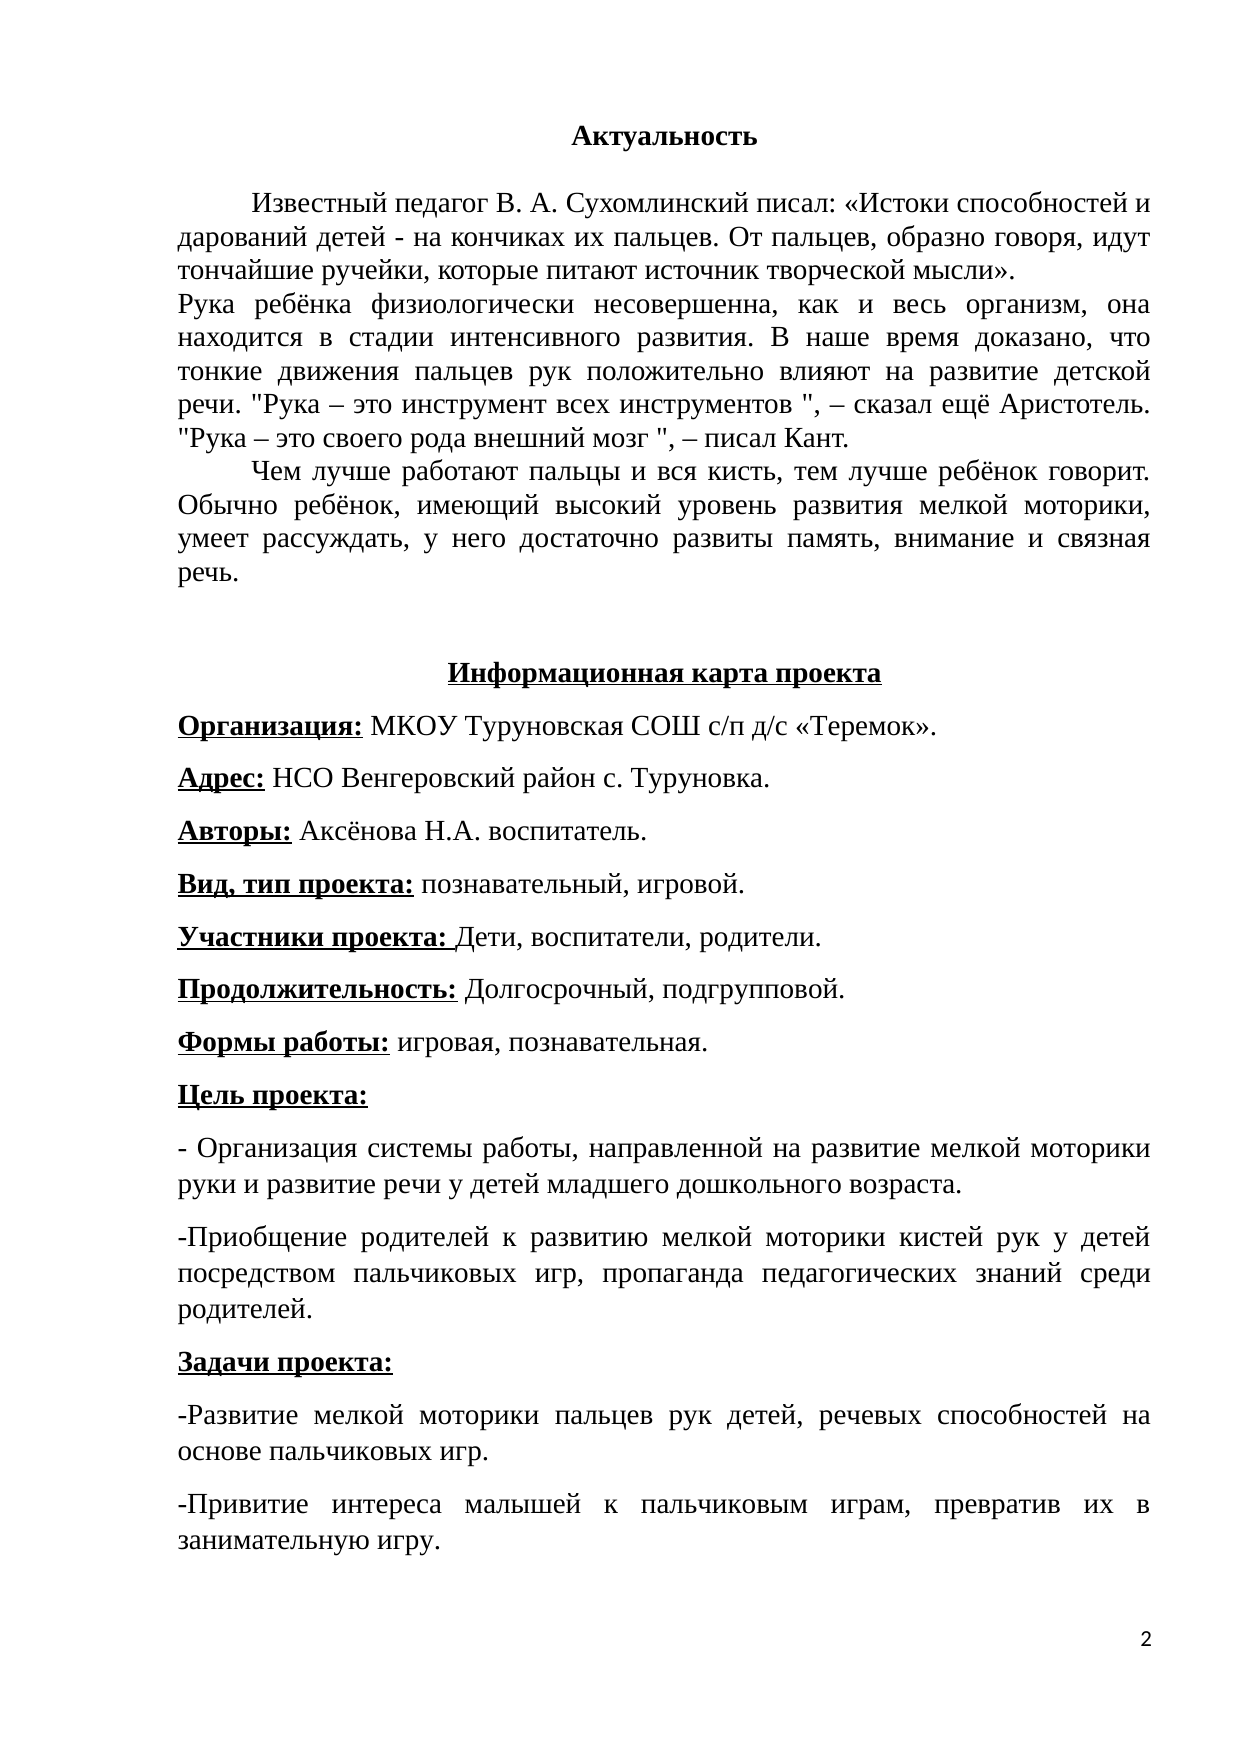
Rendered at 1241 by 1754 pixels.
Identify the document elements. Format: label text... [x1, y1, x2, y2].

text Вид, тип проекта: познавательный, игровой. [177, 866, 1152, 899]
text Цель проекта: [177, 1077, 1152, 1111]
text Информационная карта проекта [177, 655, 1152, 688]
text Авторы: Аксёнова Н.А. воспитатель. [177, 813, 1152, 847]
text Участники проекта: Дети, воспитатели, родители. [177, 919, 1152, 952]
text Организация: МКОУ Туруновская СОШ с/п д/с «Теремок». [177, 708, 1152, 741]
text -Привитие интереса малышей к пальчиковым играм, превратив их в занимательную игру. [177, 1486, 1152, 1556]
text Рука ребёнка физиологически несовершенна, как и весь организм, она находится в стадии интенсивного развития. В наше время доказано, что тонкие движения пальцев рук положительно влияют на развитие детской речи. "Рука – это инструмент всех инструментов ", – сказал ещё Аристотель. "Рука – это своего рода внешний мозг ", – писал Кант. [177, 286, 1152, 453]
text Актуальность [177, 118, 1152, 152]
text Адрес: НСО Венгеровский район с. Туруновка. [177, 760, 1152, 794]
text Продолжительность: Долгосрочный, подгрупповой. [177, 972, 1152, 1005]
text -Развитие мелкой моторики пальцев рук детей, речевых способностей на основе пальчиковых игр. [177, 1397, 1152, 1467]
text Задачи проекта: [177, 1344, 1152, 1378]
text Чем лучше работают пальцы и вся кисть, тем лучше ребёнок говорит. Обычно ребёнок, имеющий высокий уровень развития мелкой моторики, умеет рассуждать, у него достаточно развиты память, внимание и связная речь. [177, 453, 1152, 588]
text -Приобщение родителей к развитию мелкой моторики кистей рук у детей посредством пальчиковых игр, пропаганда педагогических знаний среди родителей. [177, 1219, 1152, 1325]
text - Организация системы работы, направленной на развитие мелкой моторики руки и развитие речи у детей младшего дошкольного возраста. [177, 1130, 1152, 1200]
text Формы работы: игровая, познавательная. [177, 1024, 1152, 1058]
text Известный педагог В. А. Сухомлинский писал: «Истоки способностей и дарований детей - на кончиках их пальцев. От пальцев, образно говоря, идут тончайшие ручейки, которые питают источник творческой мысли». [177, 185, 1152, 286]
